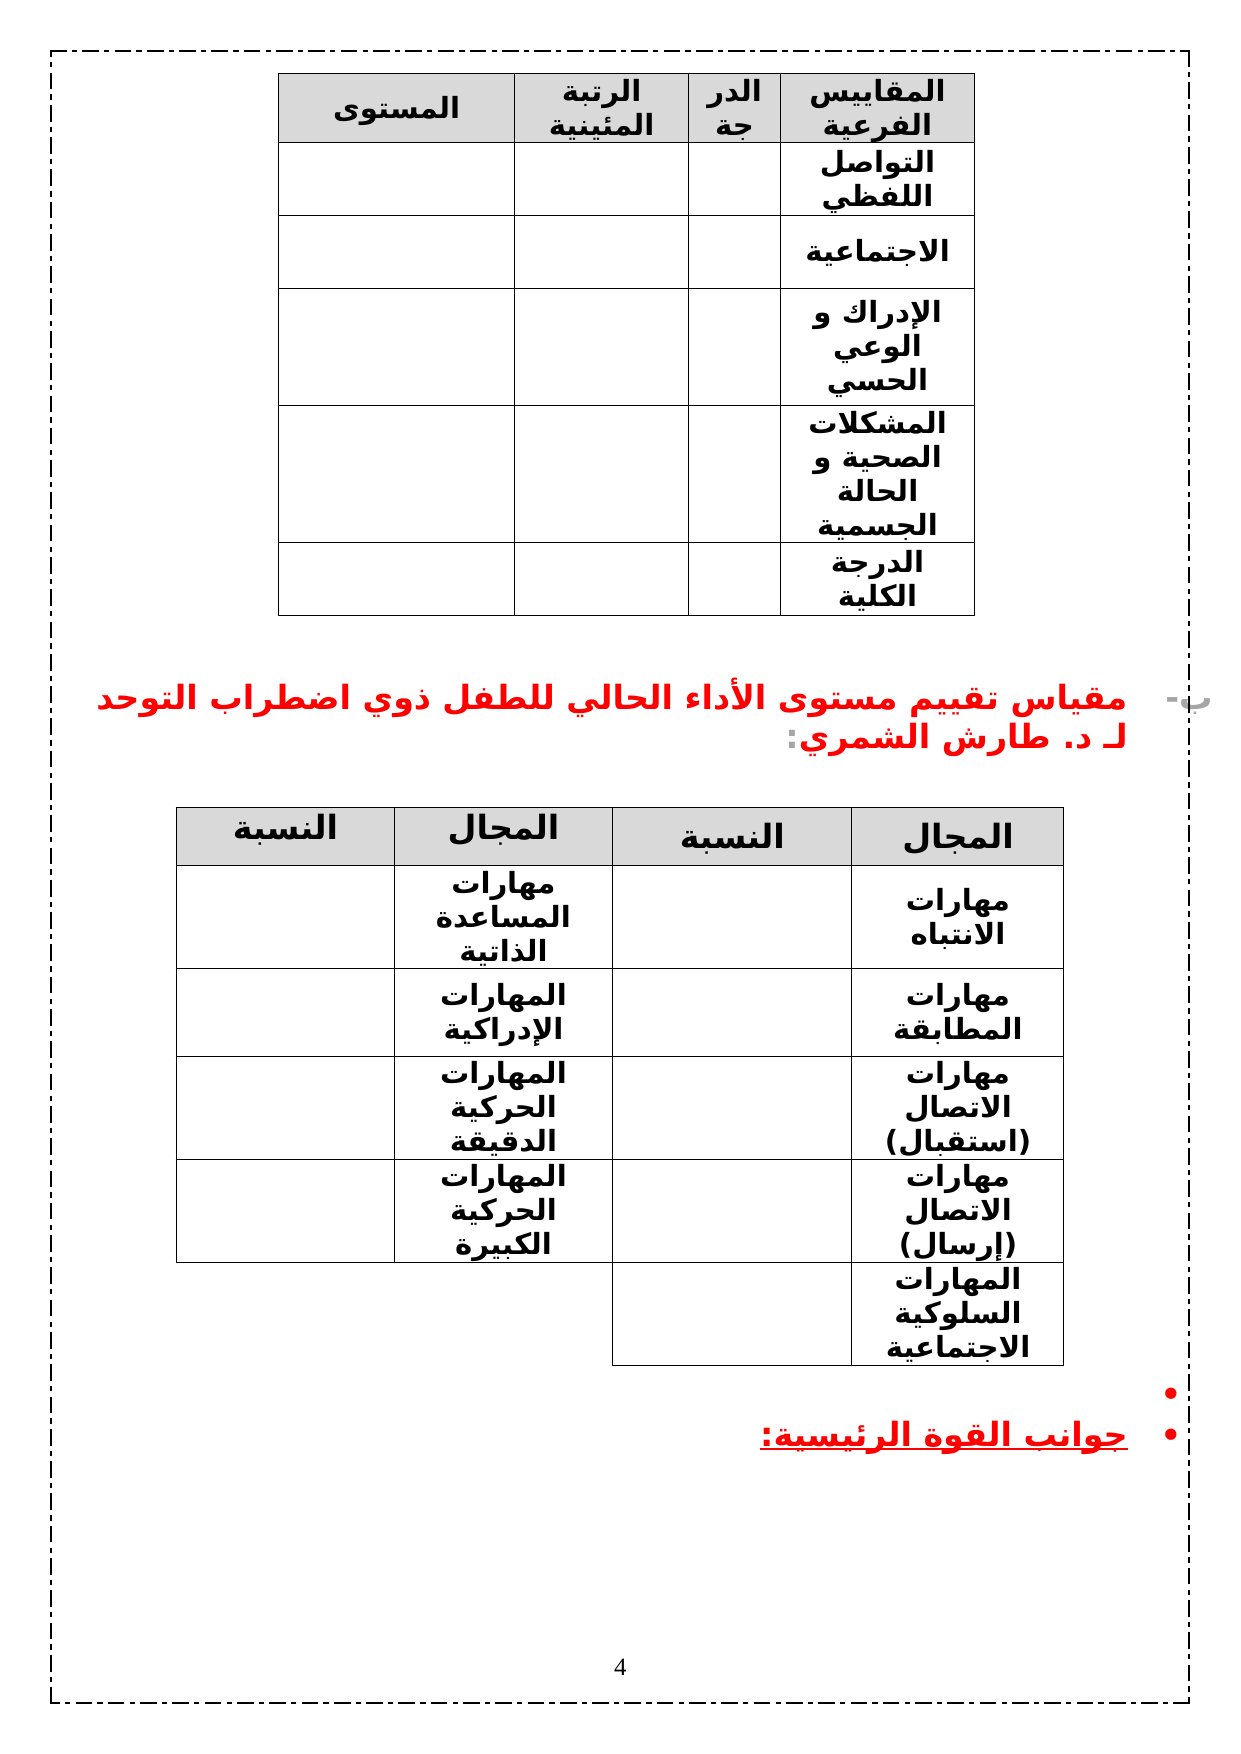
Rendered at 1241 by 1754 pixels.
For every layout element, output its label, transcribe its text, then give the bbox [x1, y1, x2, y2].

table_cell [689, 289, 780, 405]
table_cell [613, 1160, 851, 1262]
table_cell [613, 969, 851, 1056]
table_header المجال [852, 808, 1063, 865]
table_cell [279, 143, 514, 215]
table_cell مهارات الاتصال (استقبال) [852, 1057, 1063, 1159]
table_cell المهارات الإدراكية [395, 969, 612, 1056]
table_cell [515, 143, 688, 215]
table_cell [177, 969, 394, 1056]
table_cell [279, 216, 514, 287]
table_cell [689, 543, 780, 615]
table_cell مهارات الانتباه [852, 866, 1063, 968]
table_cell [689, 406, 780, 542]
table_cell [177, 866, 394, 968]
table_cell [515, 216, 688, 287]
list مقياس تقييم مستوى الأداء الحالي للطفل ذوي اضطراب التوحد لـ د. طارش الشمري: [75, 679, 1165, 756]
table_header المقاييس الفرعية [781, 74, 974, 142]
table_cell [177, 1057, 394, 1159]
table_cell الدرجة الكلية [781, 543, 974, 615]
table_cell [279, 543, 514, 615]
table_cell [689, 216, 780, 287]
table_header الرتبة المئينية [515, 74, 688, 142]
table_header المجال [395, 808, 612, 865]
table_cell المهارات الحركية الدقيقة [395, 1057, 612, 1159]
table_cell [177, 1160, 394, 1262]
table_header النسبة [613, 808, 851, 865]
table_header الدرجة [689, 74, 780, 142]
table_cell [515, 543, 688, 615]
table_cell الإدراك و الوعي الحسي [781, 289, 974, 405]
table_cell مهارات المطابقة [852, 969, 1063, 1056]
table_cell الاجتماعية [781, 216, 974, 287]
table_cell مهارات المساعدة الذاتية [395, 866, 612, 968]
table_cell [613, 1263, 851, 1364]
table_cell [613, 866, 851, 968]
table_cell [279, 406, 514, 542]
table_cell المهارات الحركية الكبيرة [395, 1160, 612, 1262]
table_cell المشكلات الصحية و الحالة الجسمية [781, 406, 974, 542]
table_cell [515, 406, 688, 542]
table_cell [279, 289, 514, 405]
table_cell [613, 1057, 851, 1159]
table_cell [515, 289, 688, 405]
table_header المستوى [279, 74, 514, 142]
table_header النسبة [177, 808, 394, 865]
list جوانب القوة الرئيسية: [75, 1415, 1165, 1454]
table_cell التواصل اللفظي [781, 143, 974, 215]
table_cell مهارات الاتصال (إرسال) [852, 1160, 1063, 1262]
table_cell [689, 143, 780, 215]
table_cell المهارات السلوكية الاجتماعية [852, 1263, 1063, 1364]
